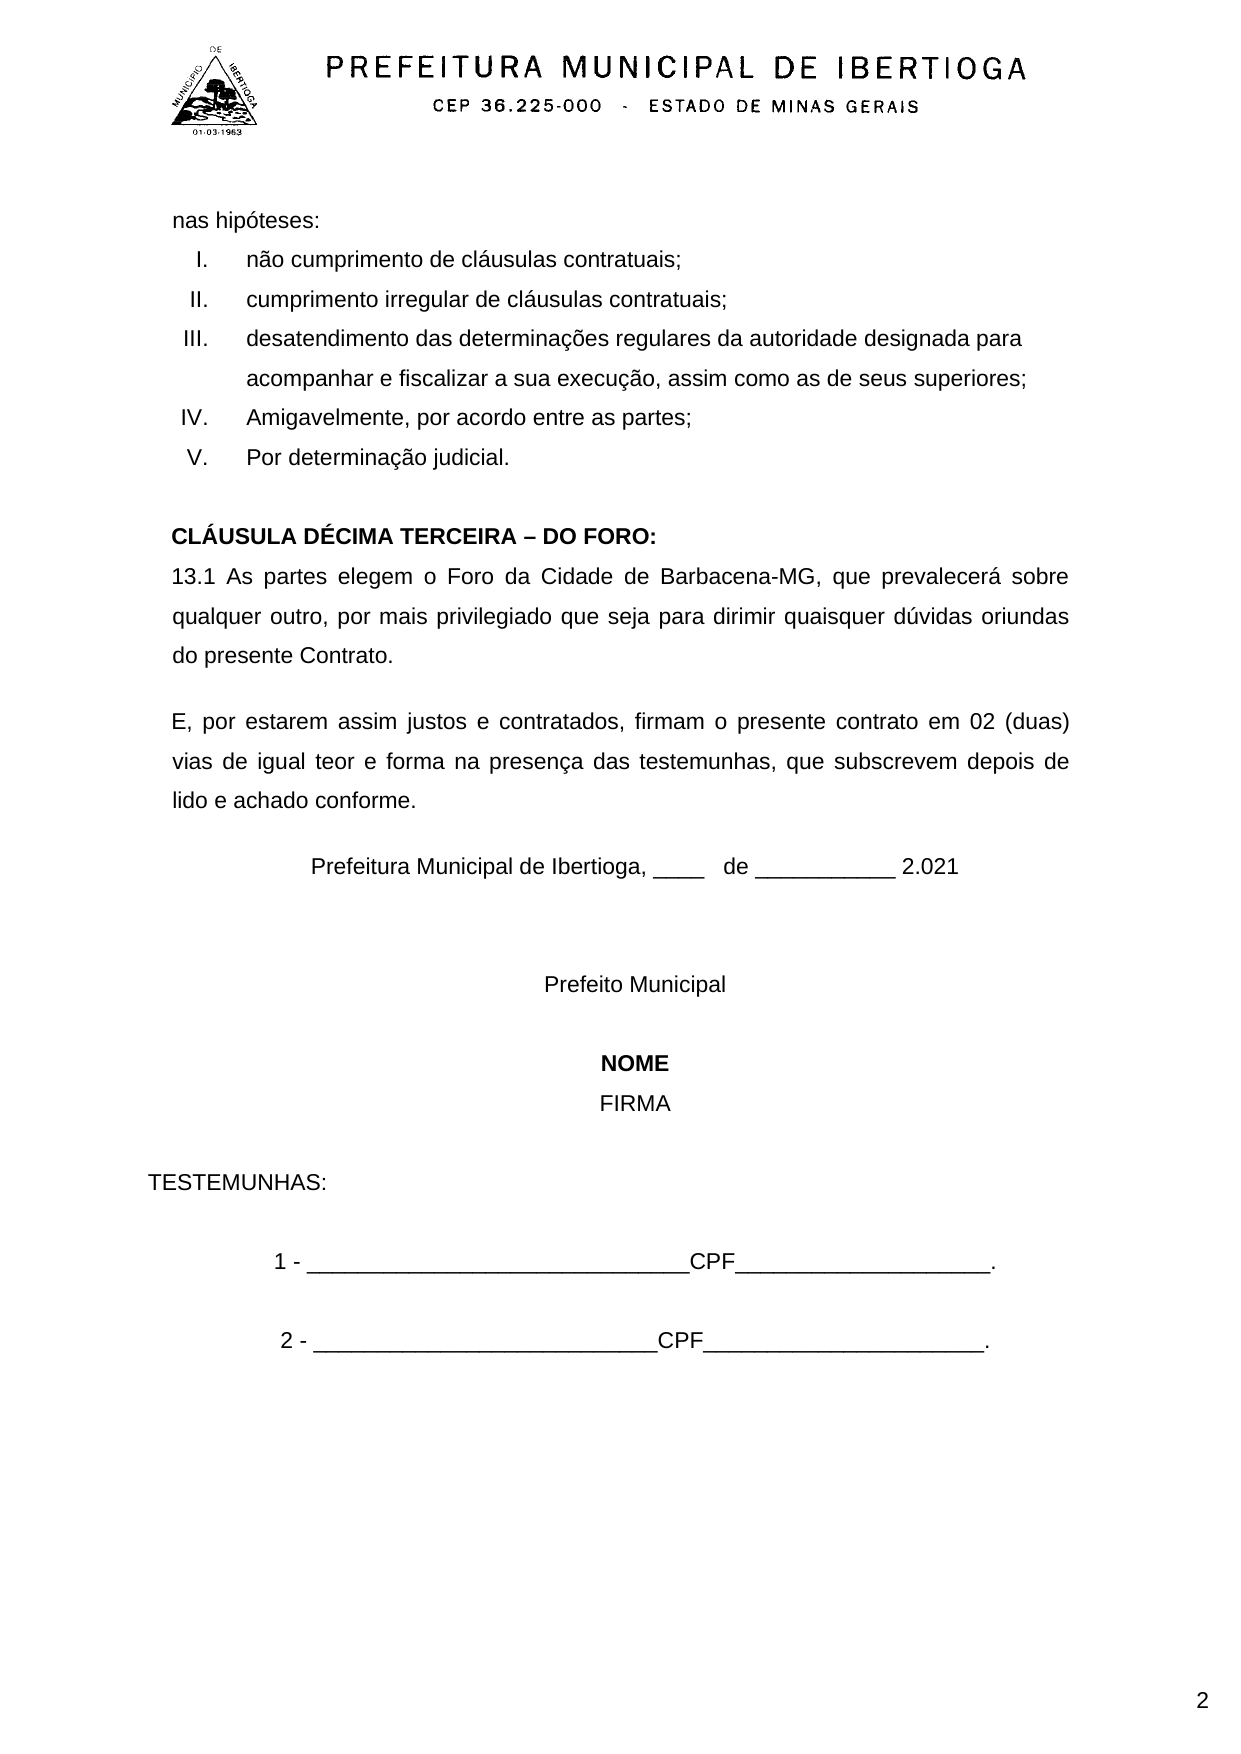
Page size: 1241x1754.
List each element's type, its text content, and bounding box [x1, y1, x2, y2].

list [171, 207, 1070, 233]
text 2 - ___________________________CPF______________________. [148, 1327, 1122, 1353]
text 13.1 As partes elegem o Foro da Cidade de Barbacena-MG, que prevalecerá sobre qualquer outro, por mais privilegiado que seja para dirimir quaisquer dúvidas oriundas do presente Contrato. [171, 563, 1070, 669]
subtitle CLÁUSULA DÉCIMA TERCEIRA – DO FORO: [171, 523, 1070, 549]
list não cumprimento de cláusulas contratuais; [196, 246, 1070, 272]
text TESTEMUNHAS: [148, 1169, 1122, 1195]
list desatendimento das determinações regulares da autoridade designada para acompanhar e fiscalizar a sua execução, assim como as de seus superiores; [183, 325, 1070, 391]
list cumprimento irregular de cláusulas contratuais; [189, 286, 1070, 312]
text NOME [148, 1050, 1122, 1077]
text Prefeito Municipal [148, 971, 1122, 998]
text FIRMA [148, 1090, 1122, 1116]
text Prefeitura Municipal de Ibertioga, ____ de ___________ 2.021 [148, 853, 1122, 879]
text E, por estarem assim justos e contratados, firmam o presente contrato em 02 (duas) vias de igual teor e forma na presença das testemunhas, que subscrevem depois de lido e achado conforme. [171, 708, 1070, 813]
list Por determinação judicial. [187, 444, 1070, 470]
text 1 - ______________________________CPF____________________. [148, 1248, 1122, 1274]
list Amigavelmente, por acordo entre as partes; [180, 404, 1070, 430]
